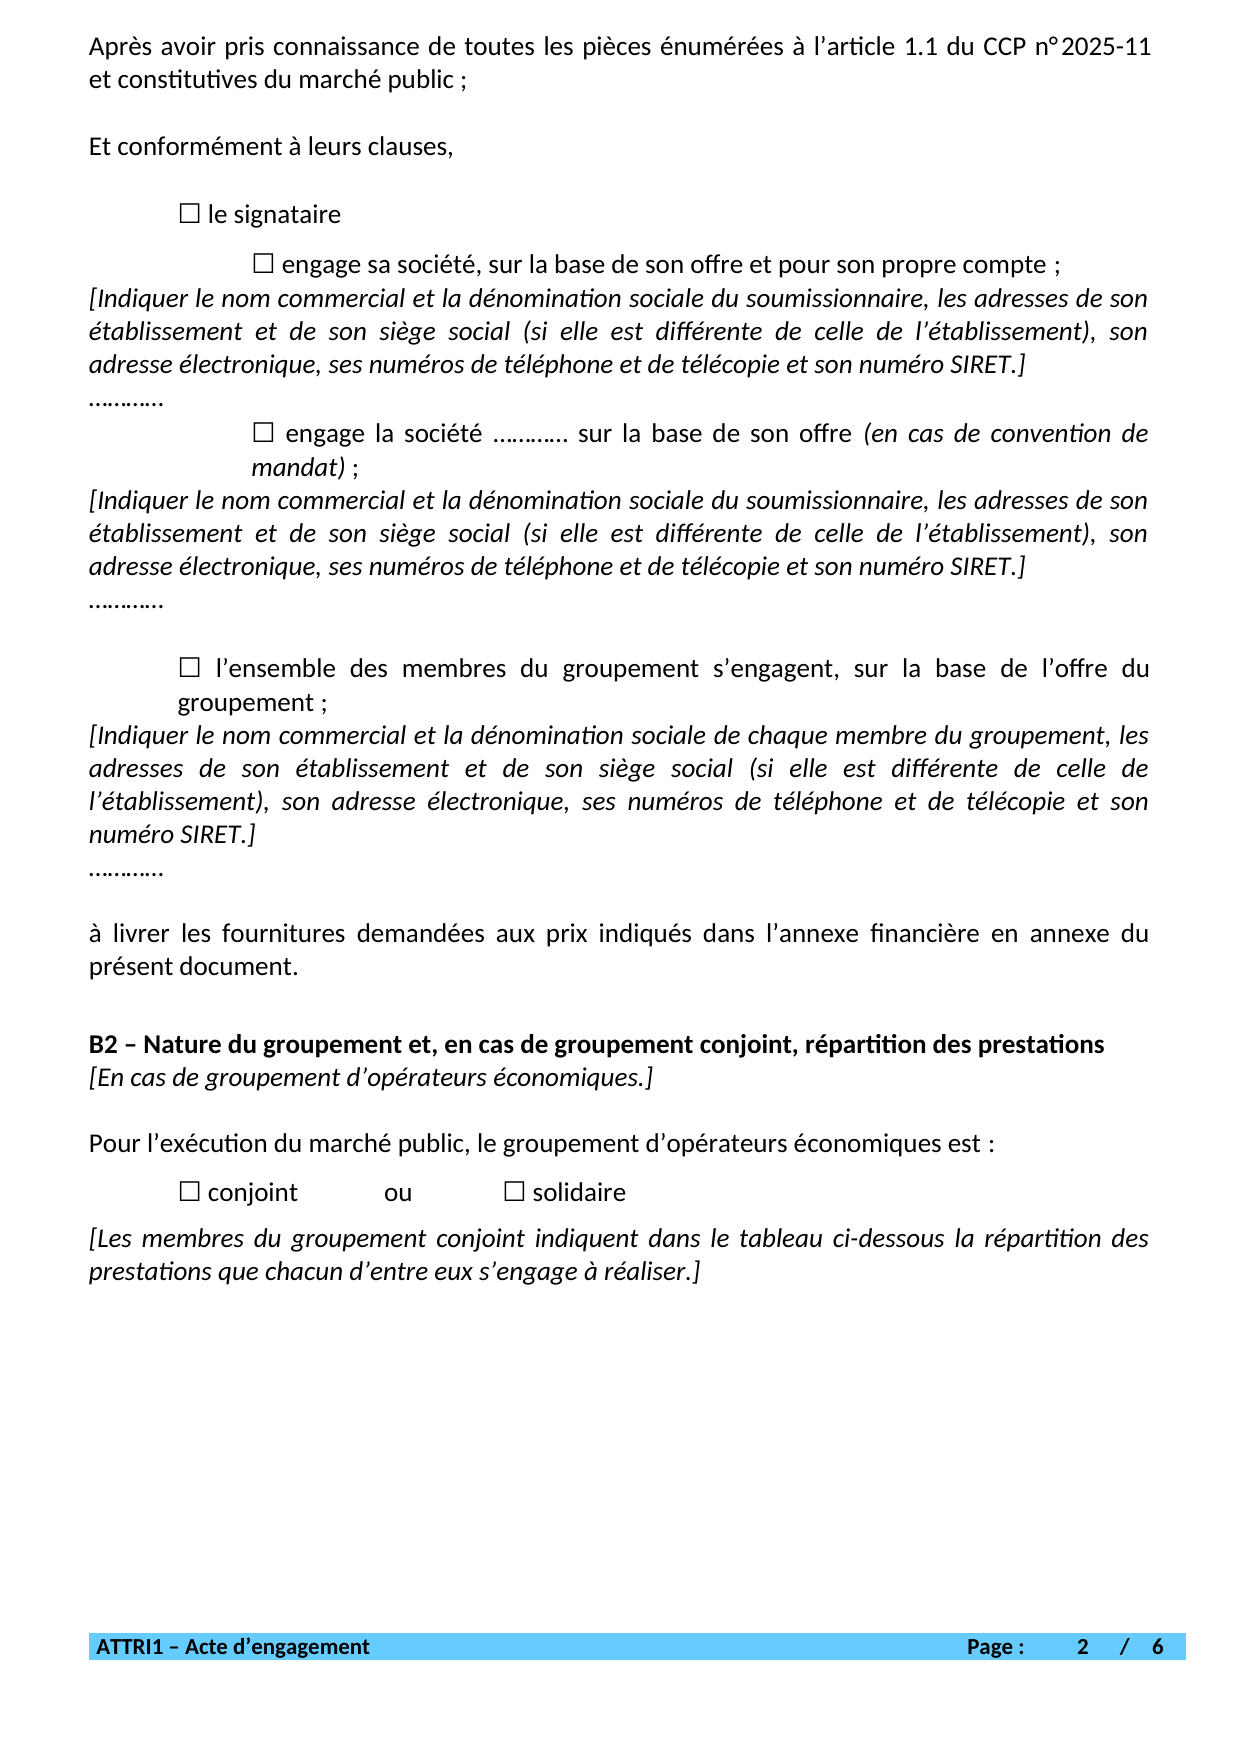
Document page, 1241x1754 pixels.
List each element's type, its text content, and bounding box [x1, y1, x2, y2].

text engage sa société, sur la base de son offre et pour son propre compte ; [251, 244, 1152, 281]
text Pour l’exécution du marché public, le groupement d’opérateurs économiques est : [89, 1127, 1152, 1160]
text [Indiquer le nom commercial et la dénomination sociale du soumissionnaire, les adresses de son établissement et de son siège social (si elle est différente de celle de l’établissement), son adresse électronique, ses numéros de téléphone et de télécopie et son numéro SIRET.] [89, 483, 1152, 582]
text [Indiquer le nom commercial et la dénomination sociale de chaque membre du groupement, les adresses de son établissement et de son siège social (si elle est différente de celle de l’établissement), son adresse électronique, ses numéros de téléphone et de télécopie et son numéro SIRET.] [89, 718, 1152, 850]
text à livrer les fournitures demandées aux prix indiqués dans l’annexe financière en annexe du présent document. [89, 916, 1152, 982]
text Après avoir pris connaissance de toutes les pièces énumérées à l’article 1.1 du CCP n° et constitutives du marché public ; [89, 29, 1152, 96]
text [Les membres du groupement conjoint indiquent dans le tableau ci-dessous la répartition des prestations que chacun d’entre eux s’engage à réaliser.] [89, 1222, 1152, 1288]
text [En cas de groupement d’opérateurs économiques.] [89, 1061, 1152, 1094]
text l’ensemble des membres du groupement s’engagent, sur la base de l’offre du groupement ; [177, 648, 1152, 718]
text B2 – Nature du groupement et, en cas de groupement conjoint, répartition des prestations [89, 1028, 1152, 1061]
text conjoint ou solidaire [89, 1172, 1152, 1209]
text [Indiquer le nom commercial et la dénomination sociale du soumissionnaire, les adresses de son établissement et de son siège social (si elle est différente de celle de l’établissement), son adresse électronique, ses numéros de téléphone et de télécopie et son numéro SIRET.] [89, 281, 1152, 380]
text Et conformément à leurs clauses, [89, 129, 1152, 162]
text le signataire [177, 195, 1152, 232]
text engage la société sur la base de son offre (en cas de convention de mandat) ; [251, 413, 1152, 483]
